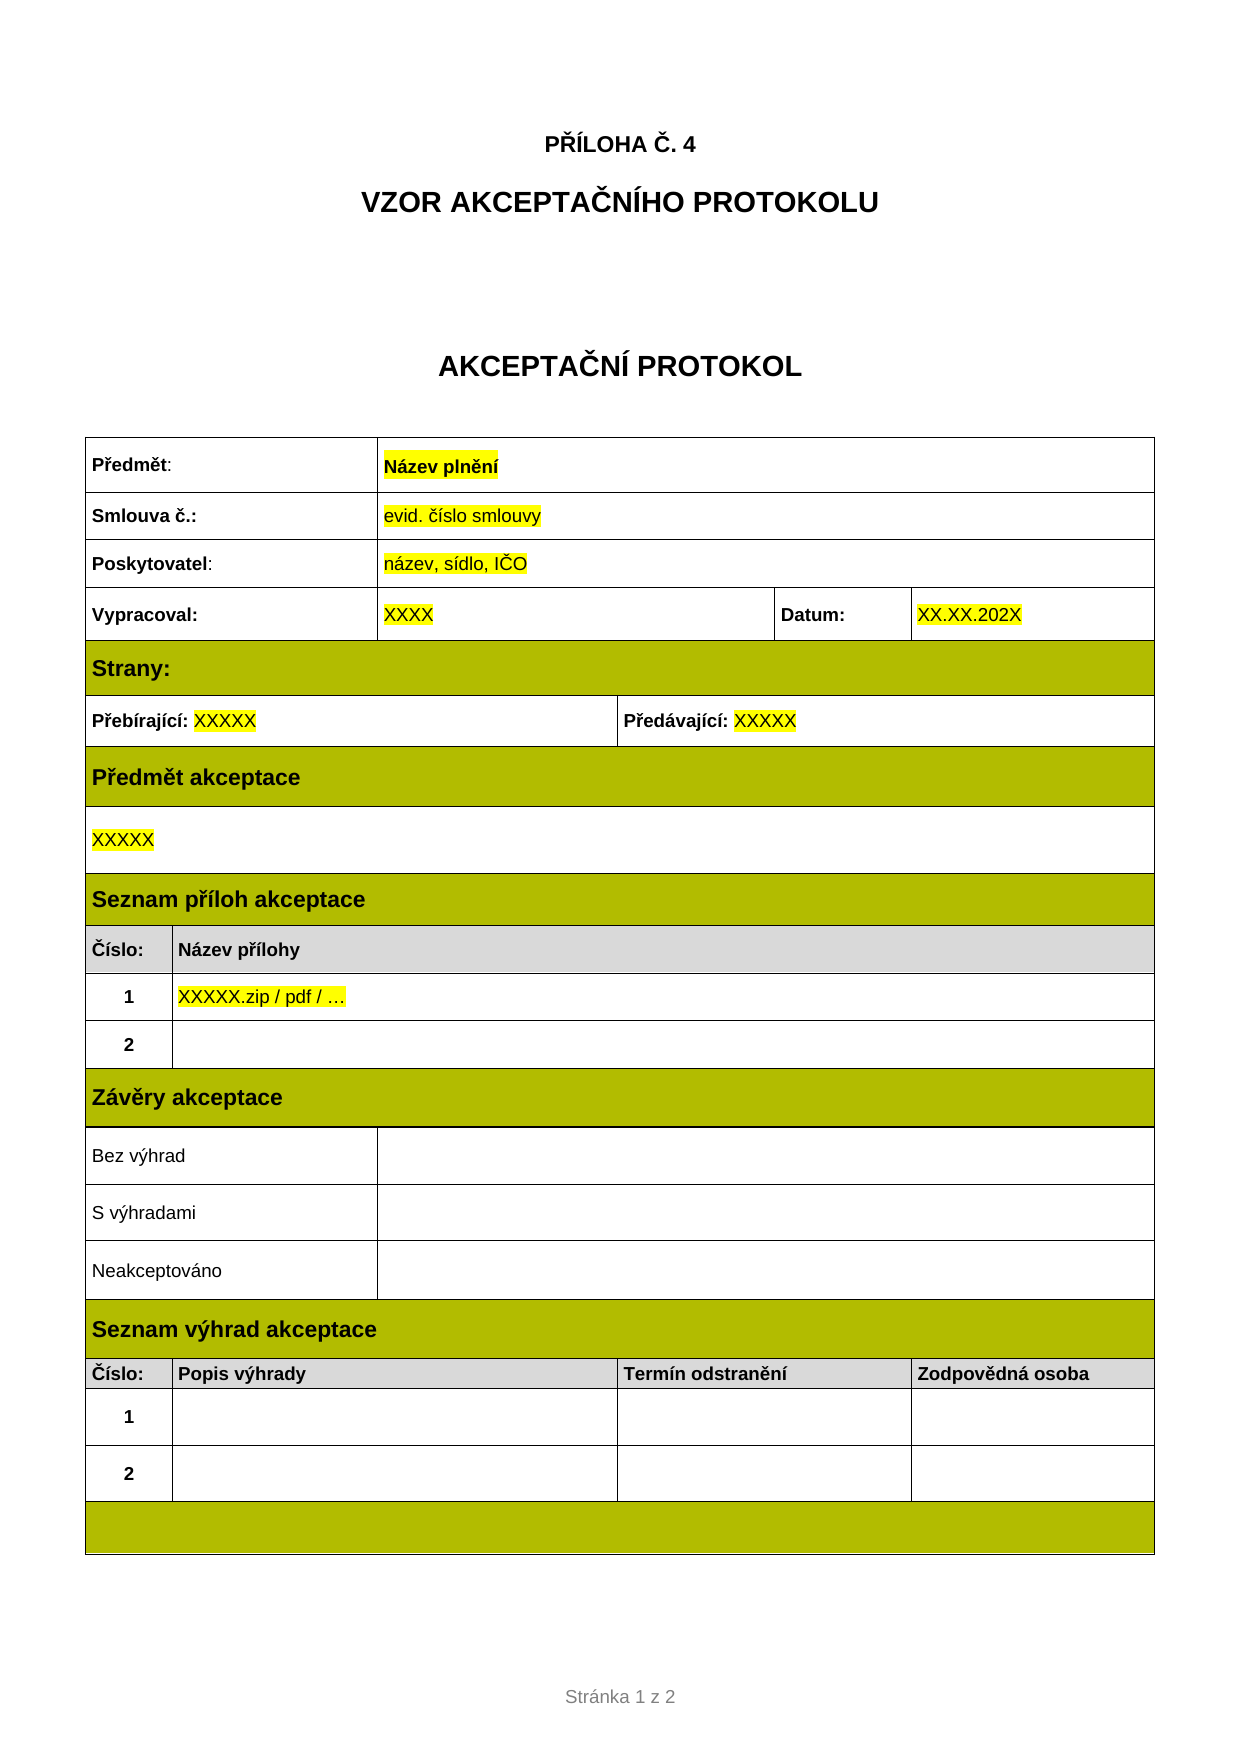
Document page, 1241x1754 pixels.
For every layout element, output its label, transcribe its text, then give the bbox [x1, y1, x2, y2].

list PŘÍLOHA Č. 4 VZOR AKCEPTAČNÍHO PROTOKOLU [118, 131, 1122, 218]
table_cell [912, 1446, 1154, 1501]
table_cell Předmět akceptace [86, 747, 1154, 806]
table_cell Závěry akceptace [86, 1069, 1154, 1126]
table_cell 1 [86, 1389, 172, 1444]
table_cell Číslo: [86, 1359, 172, 1388]
table_cell Název přílohy [173, 926, 1154, 972]
text Akceptační protokol [118, 353, 1122, 412]
table_cell 1 [86, 974, 172, 1020]
table_cell [173, 1389, 617, 1444]
table_cell XXXXX.zip / pdf / … [173, 974, 1154, 1020]
table_header Název plnění [378, 438, 1154, 492]
table_cell Termín odstranění [618, 1359, 911, 1388]
table_cell [378, 1128, 1154, 1184]
table_cell [618, 1389, 911, 1444]
table_cell Smlouva č.: [86, 493, 377, 539]
table_cell Neakceptováno [86, 1241, 377, 1299]
table_cell [173, 1446, 617, 1501]
table_cell Seznam příloh akceptace [86, 874, 1154, 925]
table_cell Přebírající: XXXXX [86, 696, 617, 746]
table_cell XX.XX.202X [912, 588, 1154, 640]
table_cell Číslo: [86, 926, 172, 972]
table_cell [618, 1446, 911, 1501]
table_cell [86, 1502, 1154, 1553]
table_cell název, sídlo, IČO [378, 540, 1154, 587]
table_cell Předávající: XXXXX [618, 696, 1154, 746]
table_cell Zodpovědná osoba [912, 1359, 1154, 1388]
table_cell Datum: [775, 588, 911, 640]
table_cell [378, 1241, 1154, 1299]
table_cell Strany: [86, 641, 1154, 695]
table_cell 2 [86, 1021, 172, 1068]
table_cell Popis výhrady [173, 1359, 617, 1388]
table_cell [378, 1185, 1154, 1240]
table_cell Bez výhrad [86, 1128, 377, 1184]
table_cell Poskytovatel: [86, 540, 377, 587]
table_cell S výhradami [86, 1185, 377, 1240]
table_cell evid. číslo smlouvy [378, 493, 1154, 539]
table_cell [173, 1021, 1154, 1068]
table_header Předmět: [86, 438, 377, 492]
table_cell [912, 1389, 1154, 1444]
table_cell 2 [86, 1446, 172, 1501]
table_cell Vypracoval: [86, 588, 377, 640]
table_cell XXXXX [86, 807, 1154, 872]
table_cell Seznam výhrad akceptace [86, 1300, 1154, 1358]
table_cell XXXX [378, 588, 774, 640]
